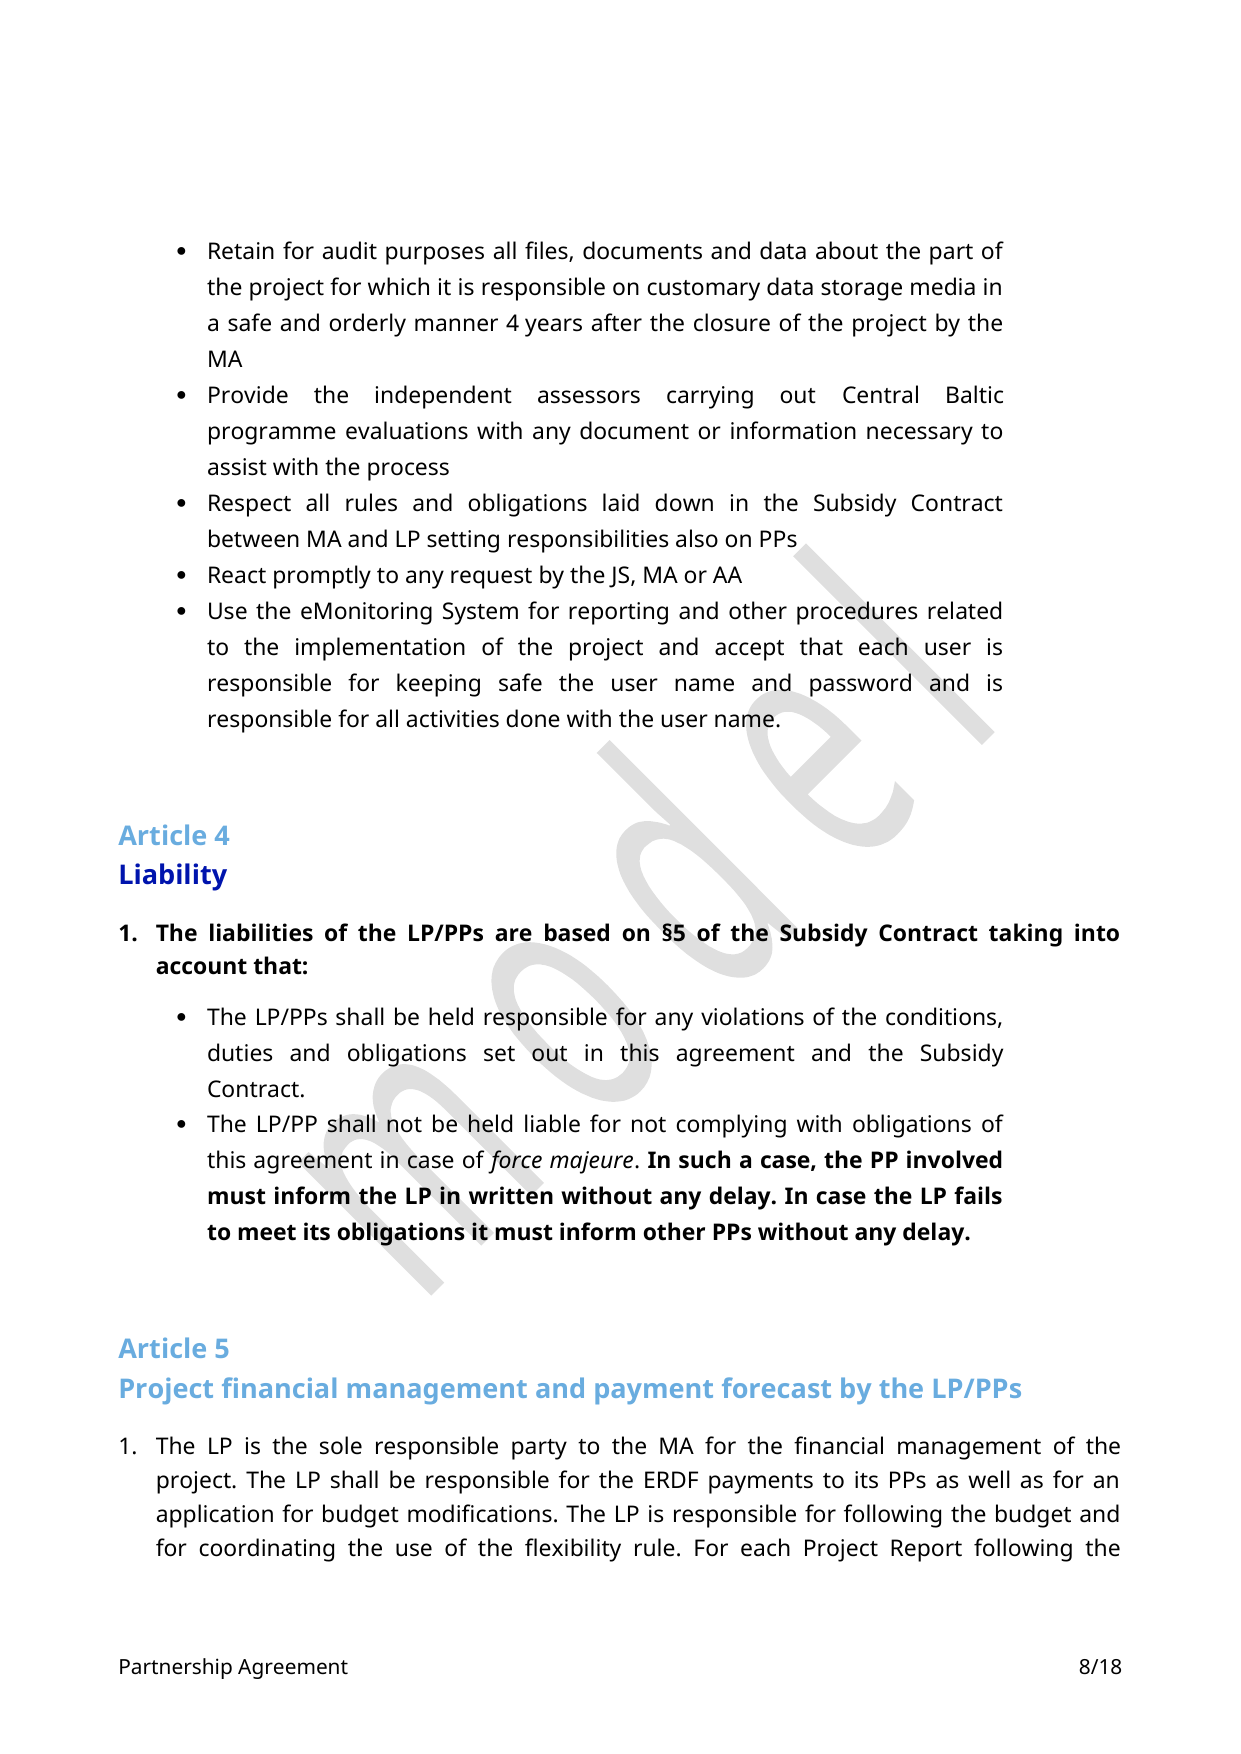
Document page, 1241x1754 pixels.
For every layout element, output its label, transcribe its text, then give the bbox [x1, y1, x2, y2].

list The LP/PPs shall be held responsible for any violations of the conditions, duties and obligations set out in this agreement and the Subsidy Contract. [177, 1001, 1004, 1104]
list Provide the independent assessors carrying out Central Baltic programme evaluations with any document or information necessary to assist with the process [177, 379, 1004, 482]
list The LP/PP shall not be held liable for not complying with obligations of this agreement in case of force majeure. In such a case, the PP involved must inform the LP in written without any delay. In case the LP fails to meet its obligations it must inform other PPs without any delay. [177, 1108, 1004, 1247]
list React promptly to any request by the JS, MA or AA [177, 559, 1004, 590]
list Use the eMonitoring System for reporting and other procedures related to the implementation of the project and accept that each user is responsible for keeping safe the user name and password and is responsible for all activities done with the user name. [177, 595, 1004, 734]
list Retain for audit purposes all files, documents and data about the part of the project for which it is responsible on customary data storage media in a safe and orderly manner 4 years after the closure of the project by the MA [177, 235, 1004, 374]
subtitle Article 4 Liability [118, 816, 1122, 893]
subtitle Article 5 Project financial management and payment forecast by the LP/PPs [118, 1330, 1122, 1406]
list The liabilities of the LP/PPs are based on §5 of the Subsidy Contract taking into account that: [118, 916, 1122, 981]
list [118, 1430, 1122, 1563]
list Respect all rules and obligations laid down in the Subsidy Contract between MA and LP setting responsibilities also on PPs [177, 487, 1004, 554]
